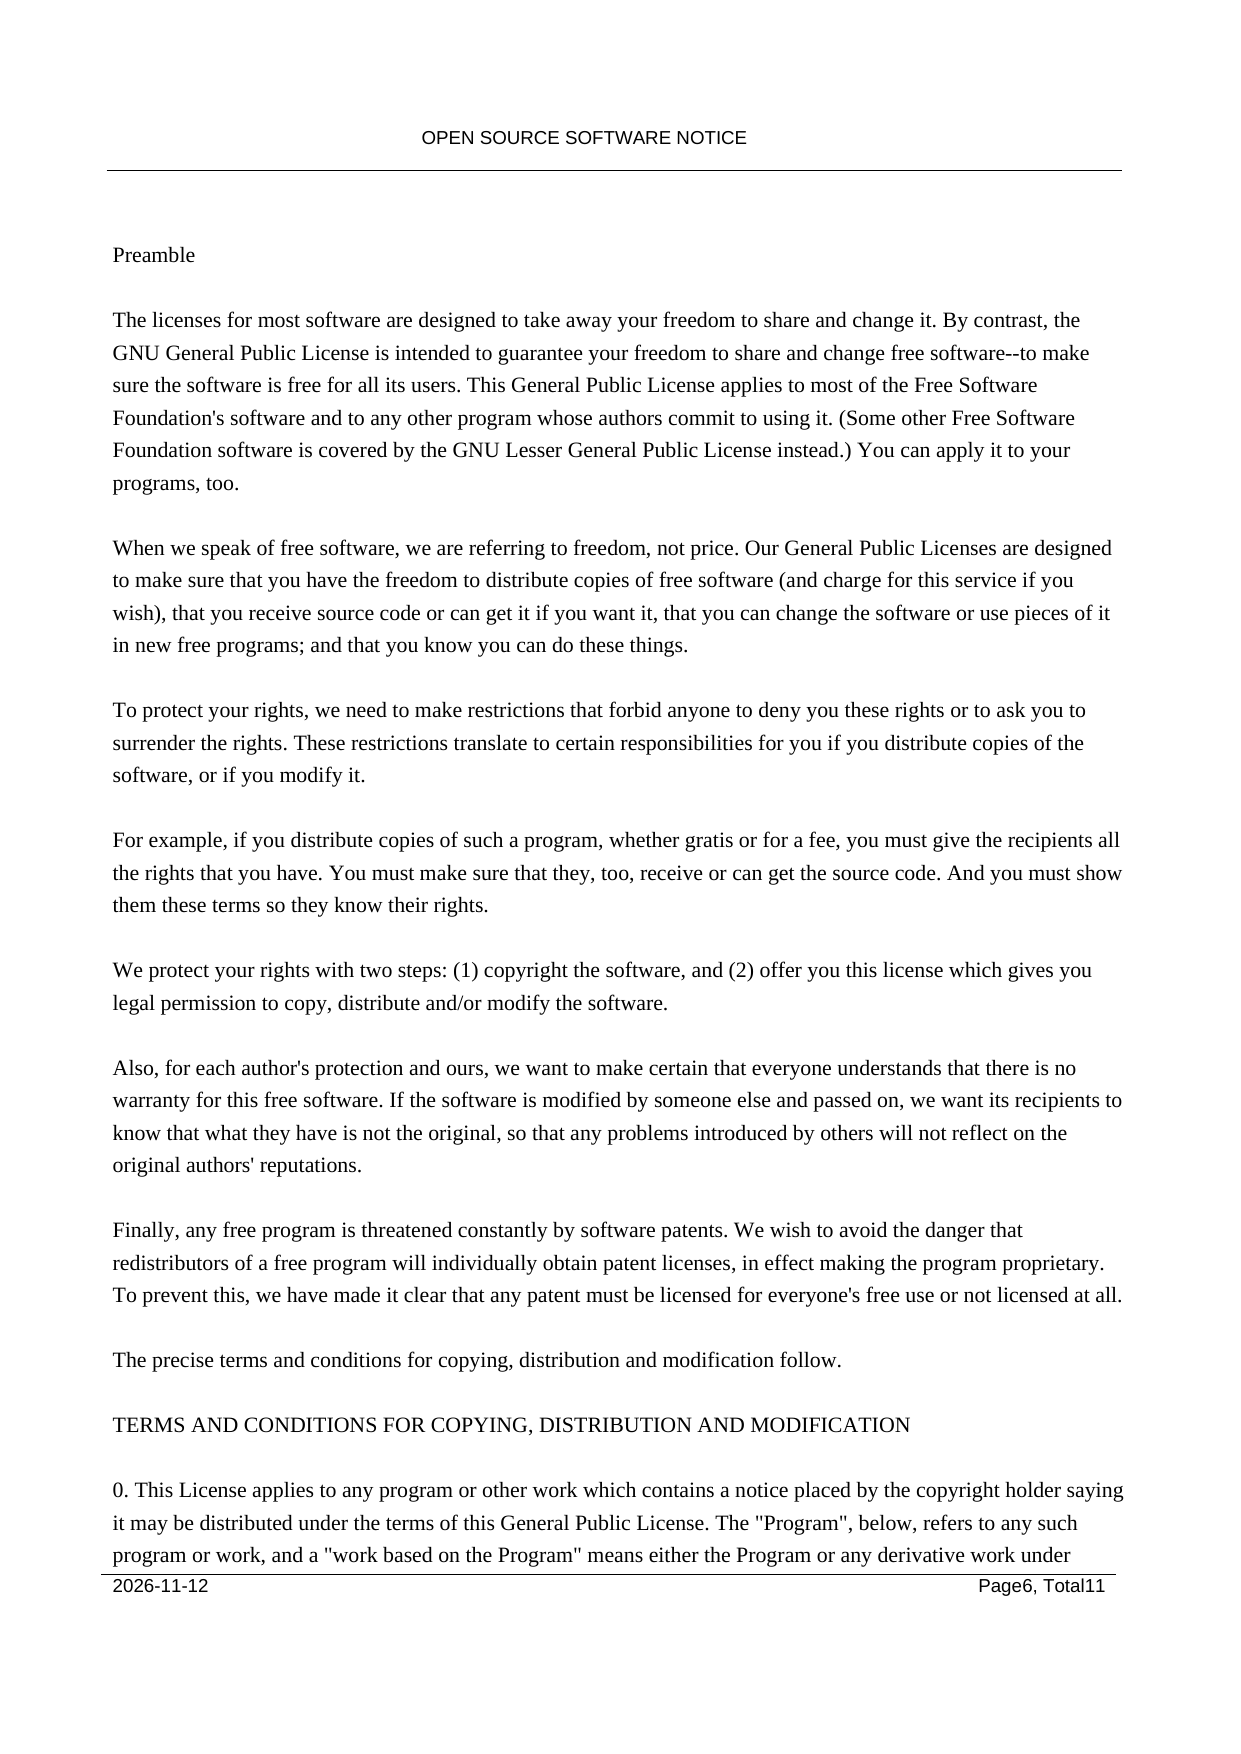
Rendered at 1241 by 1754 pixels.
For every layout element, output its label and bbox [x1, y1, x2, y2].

text [112, 206, 1128, 1571]
